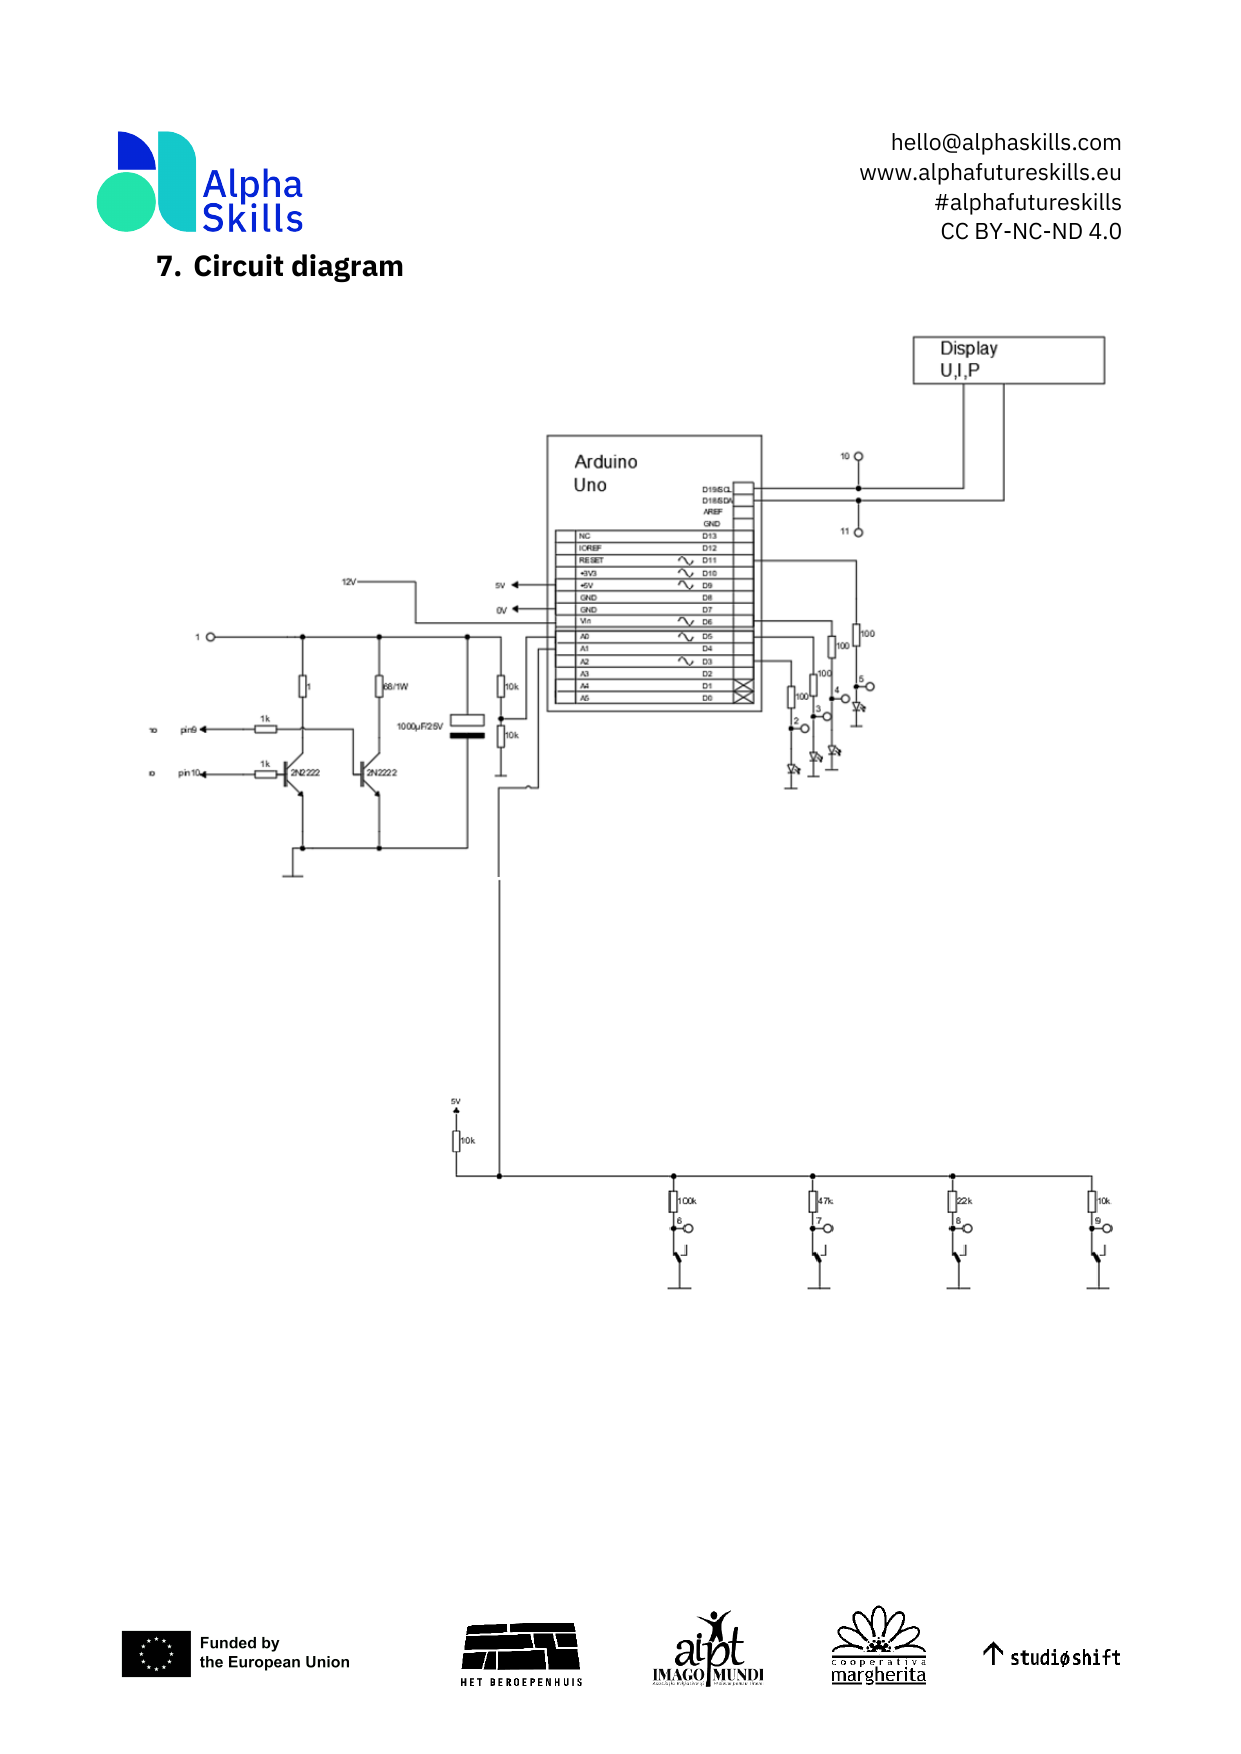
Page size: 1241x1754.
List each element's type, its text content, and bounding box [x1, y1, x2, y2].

picture [136, 327, 1155, 1337]
picture [438, 1596, 604, 1713]
picture [826, 1601, 931, 1689]
picture [652, 1610, 764, 1687]
picture [118, 1627, 359, 1681]
picture [981, 1639, 1122, 1669]
subtitle Circuit diagram [156, 246, 1122, 284]
picture [90, 128, 309, 235]
